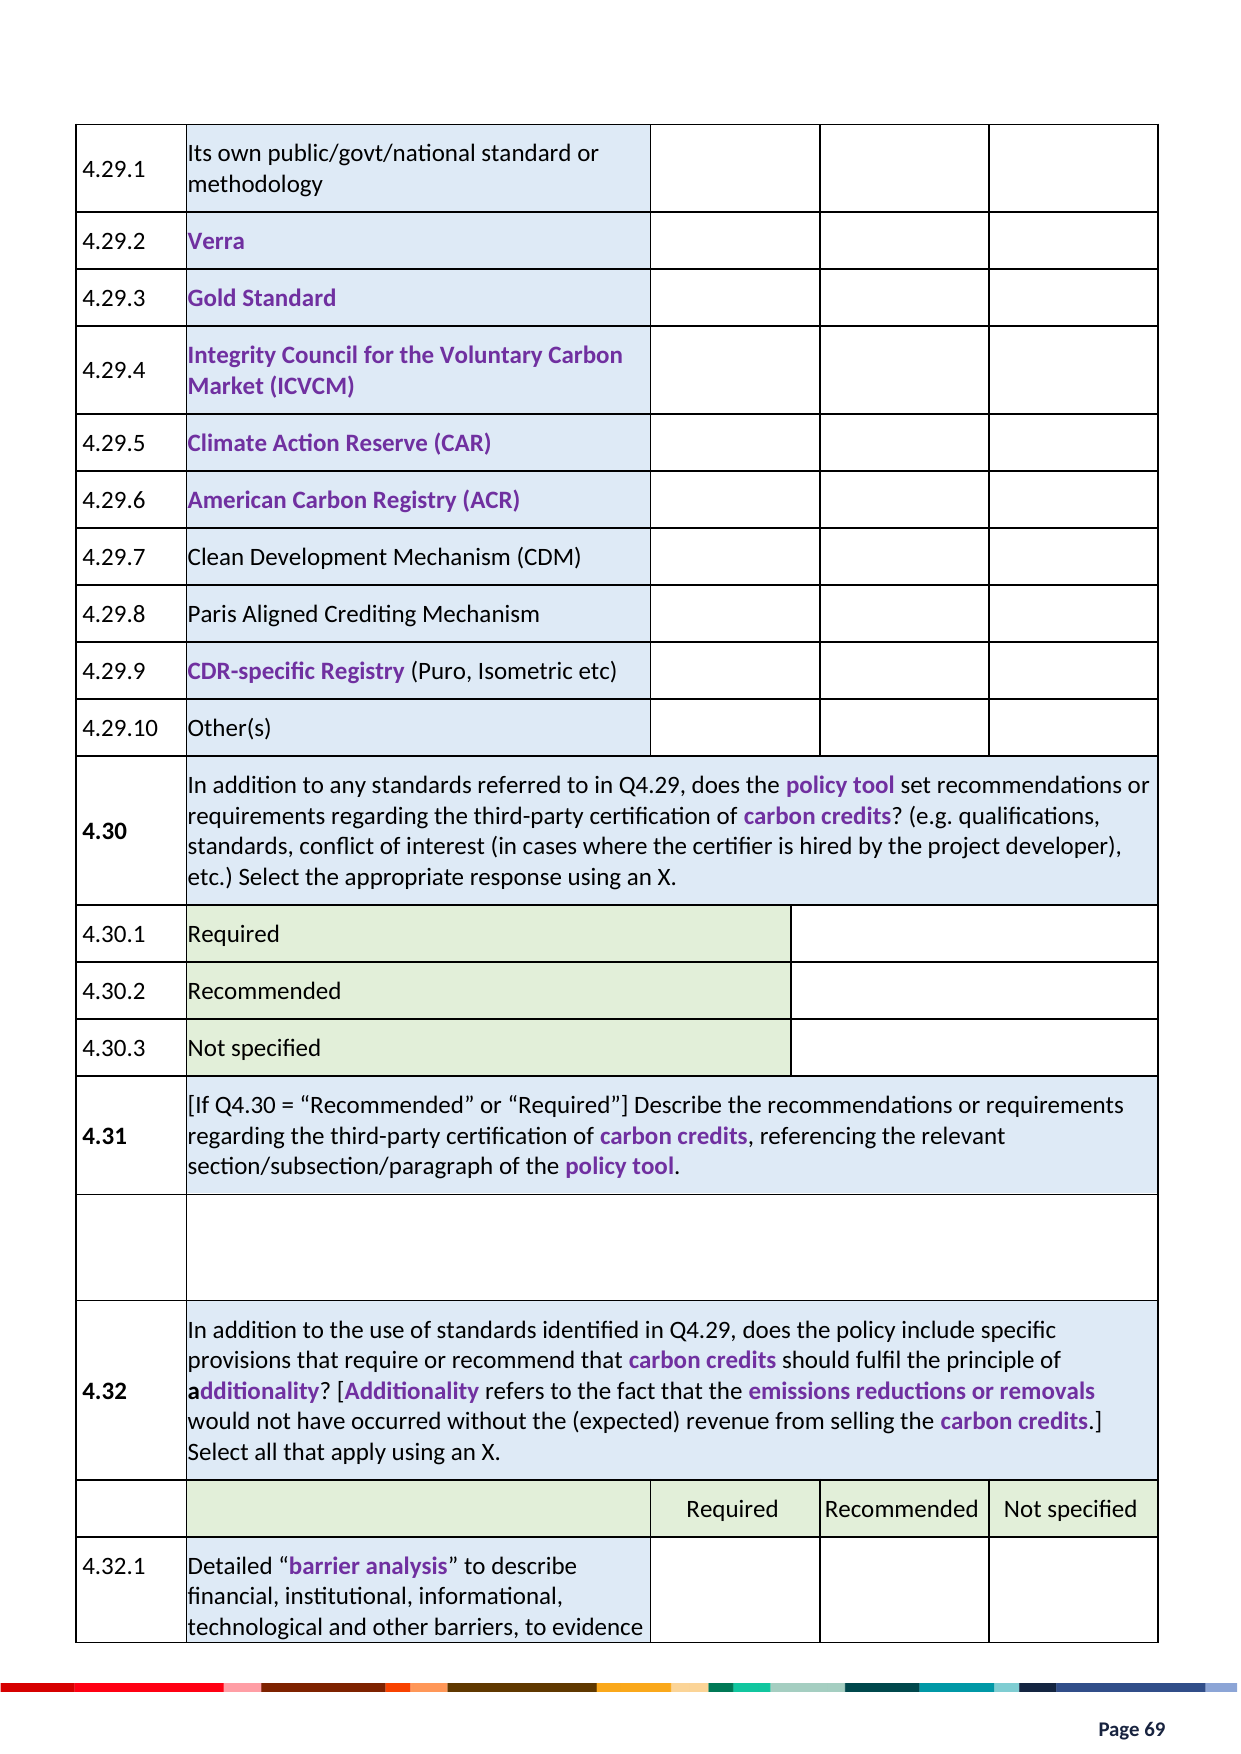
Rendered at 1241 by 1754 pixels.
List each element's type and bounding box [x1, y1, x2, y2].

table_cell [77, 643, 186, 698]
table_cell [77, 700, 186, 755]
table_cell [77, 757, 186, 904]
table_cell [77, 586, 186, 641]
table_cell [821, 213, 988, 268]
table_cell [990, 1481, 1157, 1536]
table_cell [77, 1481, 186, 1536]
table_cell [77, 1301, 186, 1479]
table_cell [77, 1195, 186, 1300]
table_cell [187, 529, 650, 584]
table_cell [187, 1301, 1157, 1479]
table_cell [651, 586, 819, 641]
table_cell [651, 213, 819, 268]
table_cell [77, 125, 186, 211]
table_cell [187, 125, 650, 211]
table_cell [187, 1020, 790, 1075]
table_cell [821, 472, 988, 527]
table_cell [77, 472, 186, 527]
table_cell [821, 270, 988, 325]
picture [0, 1683, 1236, 1692]
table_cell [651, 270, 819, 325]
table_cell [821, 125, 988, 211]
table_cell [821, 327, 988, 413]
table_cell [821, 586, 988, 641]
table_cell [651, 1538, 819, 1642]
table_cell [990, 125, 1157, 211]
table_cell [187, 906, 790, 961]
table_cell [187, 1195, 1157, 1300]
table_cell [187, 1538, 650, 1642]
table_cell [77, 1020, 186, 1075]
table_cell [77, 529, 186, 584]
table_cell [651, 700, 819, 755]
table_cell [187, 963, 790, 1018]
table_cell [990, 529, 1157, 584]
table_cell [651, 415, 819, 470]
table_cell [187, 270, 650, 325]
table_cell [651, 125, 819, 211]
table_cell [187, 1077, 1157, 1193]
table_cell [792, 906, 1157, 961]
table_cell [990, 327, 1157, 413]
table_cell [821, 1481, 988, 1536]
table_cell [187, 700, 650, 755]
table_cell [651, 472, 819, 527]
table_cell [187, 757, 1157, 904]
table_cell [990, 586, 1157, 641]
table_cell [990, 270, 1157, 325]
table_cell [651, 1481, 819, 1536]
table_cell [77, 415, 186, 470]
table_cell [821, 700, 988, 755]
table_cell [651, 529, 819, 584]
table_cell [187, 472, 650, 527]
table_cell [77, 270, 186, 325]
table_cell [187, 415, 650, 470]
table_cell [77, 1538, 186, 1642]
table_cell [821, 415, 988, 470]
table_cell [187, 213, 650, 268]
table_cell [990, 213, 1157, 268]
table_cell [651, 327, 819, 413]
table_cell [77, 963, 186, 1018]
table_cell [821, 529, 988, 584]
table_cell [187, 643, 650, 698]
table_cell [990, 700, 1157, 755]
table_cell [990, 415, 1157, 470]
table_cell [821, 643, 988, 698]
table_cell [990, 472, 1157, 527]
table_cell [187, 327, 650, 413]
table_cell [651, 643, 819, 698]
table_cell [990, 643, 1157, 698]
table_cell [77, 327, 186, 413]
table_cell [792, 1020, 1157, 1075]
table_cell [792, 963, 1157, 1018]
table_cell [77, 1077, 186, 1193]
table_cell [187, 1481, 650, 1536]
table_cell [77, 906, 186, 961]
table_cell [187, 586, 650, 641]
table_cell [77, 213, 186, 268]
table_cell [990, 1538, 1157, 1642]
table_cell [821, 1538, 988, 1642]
